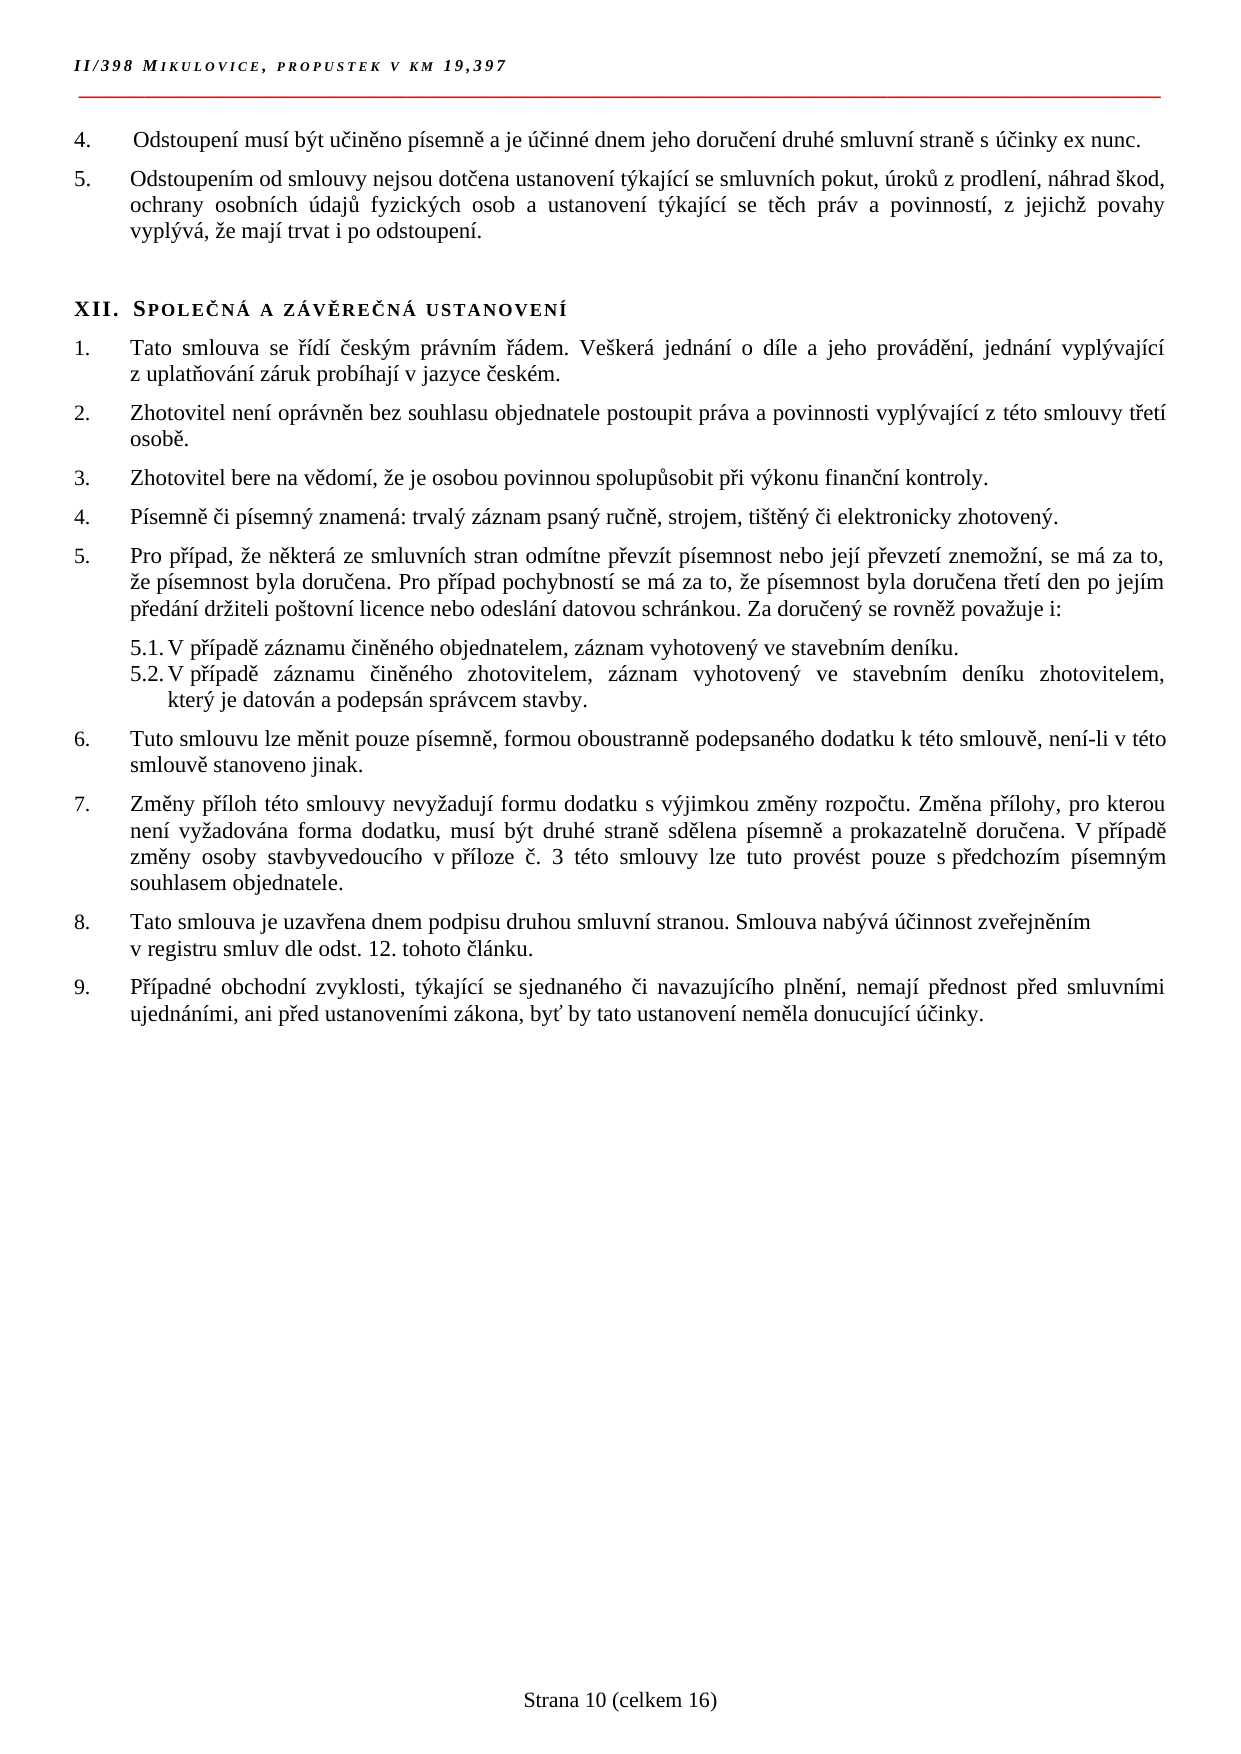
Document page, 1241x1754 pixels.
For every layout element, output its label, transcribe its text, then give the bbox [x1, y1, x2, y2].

list Změny příloh této smlouvy nevyžadují formu dodatku s výjimkou změny rozpočtu. Změna přílohy, pro kterou není vyžadována forma dodatku, musí být druhé straně sdělena písemně a prokazatelně doručena. V případě změny osoby stavbyvedoucího v příloze č. 3 této smlouvy lze tuto provést pouze s předchozím písemným souhlasem objednatele. [74, 790, 1166, 896]
list Zhotovitel není oprávněn bez souhlasu objednatele postoupit práva a povinnosti vyplývající z této smlouvy třetí osobě. [74, 399, 1166, 452]
list V případě záznamu činěného zhotovitelem, záznam vyhotovený ve stavebním deníku zhotovitelem, který je datován a podepsán správcem stavby. [130, 660, 1166, 713]
list Odstoupení musí být učiněno písemně a je účinné dnem jeho doručení druhé smluvní straně s účinky ex nunc. [74, 126, 1166, 152]
list Tato smlouva se řídí českým právním řádem. Veškerá jednání o díle a jeho provádění, jednání vyplývající z uplatňování záruk probíhají v jazyce českém. [74, 334, 1166, 387]
list Společná a závěrečná ustanovení [74, 295, 1166, 321]
list V případě záznamu činěného objednatelem, záznam vyhotovený ve stavebním deníku. [130, 633, 1166, 660]
list Pro případ, že některá ze smluvních stran odmítne převzít písemnost nebo její převzetí znemožní, se má za to, že písemnost byla doručena. Pro případ pochybností se má za to, že písemnost byla doručena třetí den po jejím předání držiteli poštovní licence nebo odeslání datovou schránkou. Za doručený se rovněž považuje i: [74, 542, 1166, 621]
list Zhotovitel bere na vědomí, že je osobou povinnou spolupůsobit při výkonu finanční kontroly. [74, 464, 1166, 491]
list Písemně či písemný znamená: trvalý záznam psaný ručně, strojem, tištěný či elektronicky zhotovený. [74, 503, 1166, 529]
list Případné obchodní zvyklosti, týkající se sjednaného či navazujícího plnění, nemají přednost před smluvními ujednáními, ani před ustanoveními zákona, byť by tato ustanovení neměla donucující účinky. [74, 973, 1166, 1026]
list Tuto smlouvu lze měnit pouze písemně, formou oboustranně podepsaného dodatku k této smlouvě, není-li v této smlouvě stanoveno jinak. [74, 725, 1166, 778]
list Tato smlouva je uzavřena dnem podpisu druhou smluvní stranou. Smlouva nabývá účinnost zveřejněním v registru smluv dle odst. 12. tohoto článku. [74, 908, 1166, 961]
list Odstoupením od smlouvy nejsou dotčena ustanovení týkající se smluvních pokut, úroků z prodlení, náhrad škod, ochrany osobních údajů fyzických osob a ustanovení týkající se těch práv a povinností, z jejichž povahy vyplývá, že mají trvat i po odstoupení. [74, 164, 1166, 244]
